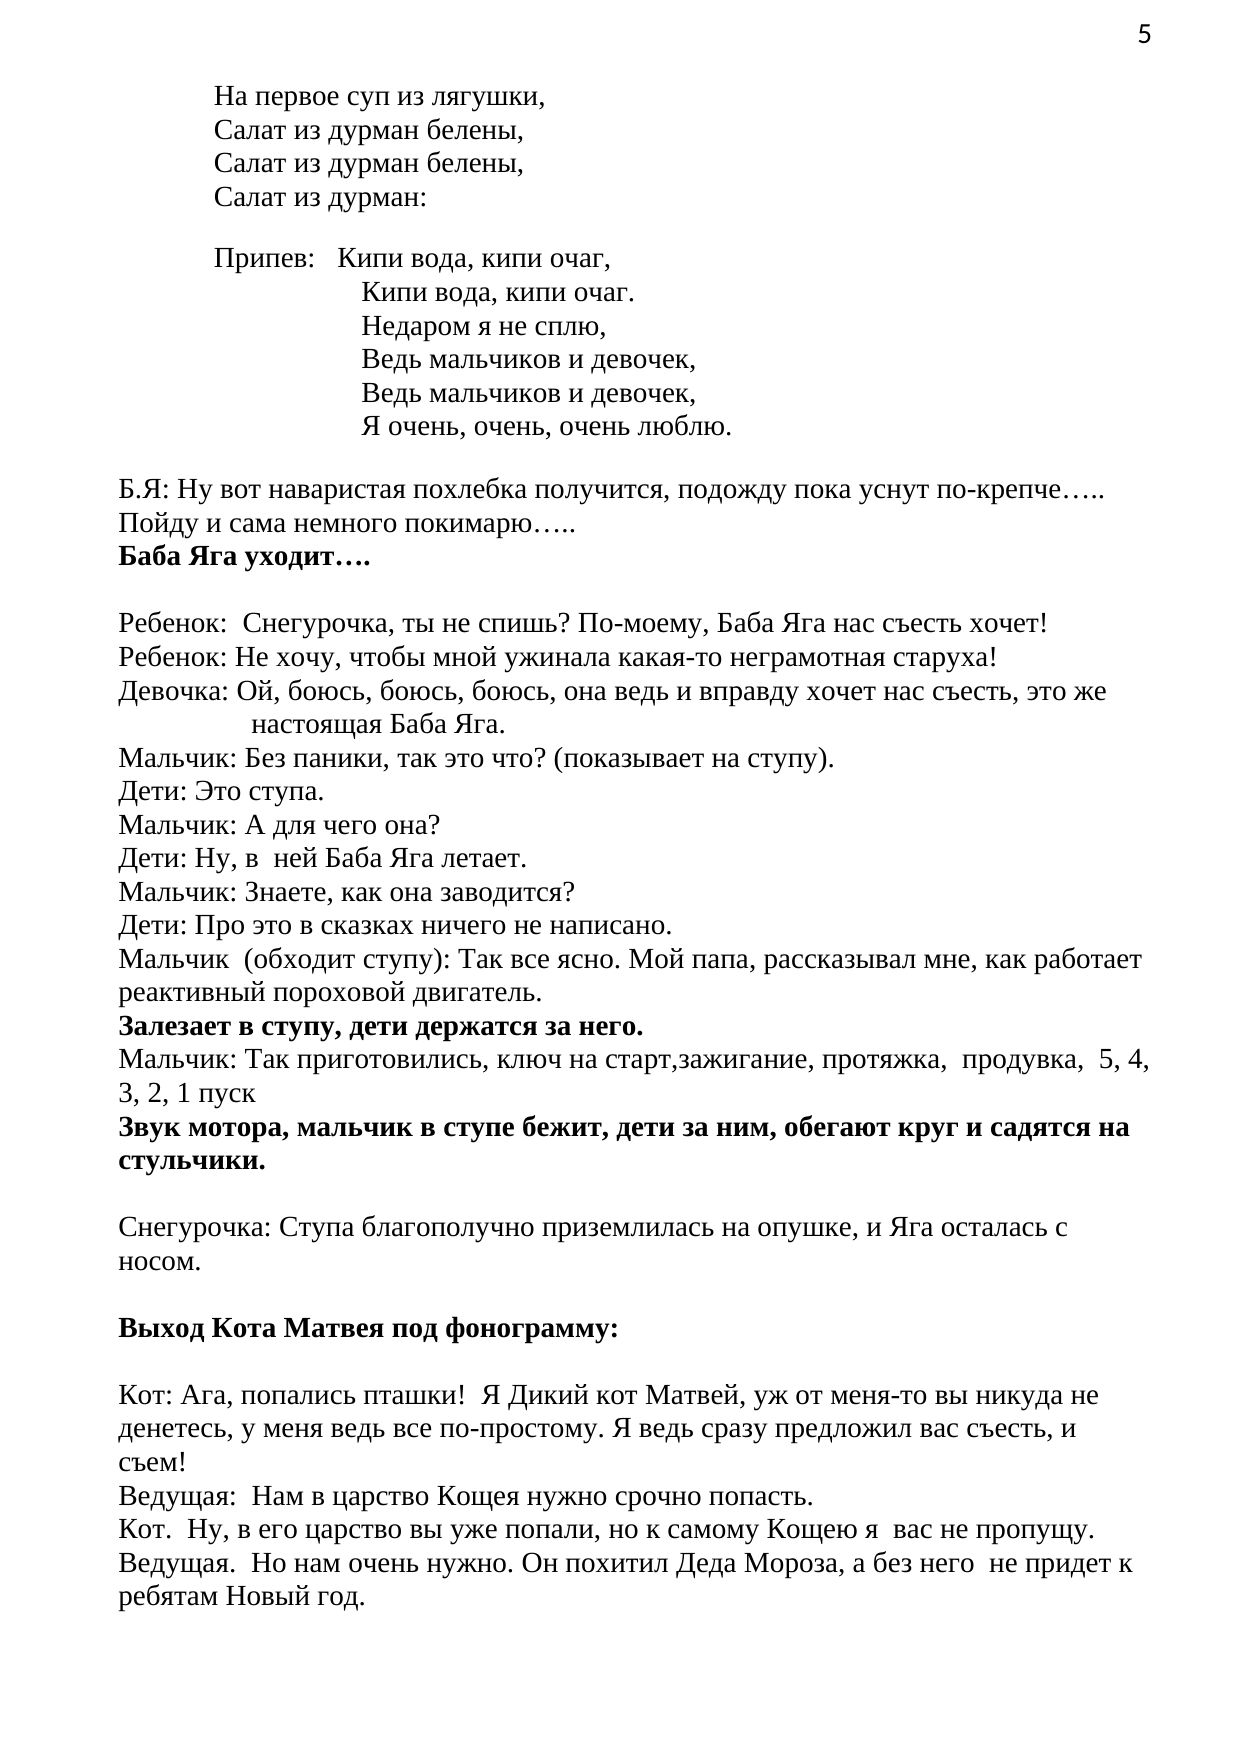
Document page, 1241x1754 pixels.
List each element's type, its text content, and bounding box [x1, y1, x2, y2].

text Девочка: Ой, боюсь, боюсь, боюсь, она ведь и вправду хочет нас съесть, это же настоящая Баба Яга. [118, 673, 1152, 740]
text Недаром я не сплю, [325, 308, 1152, 341]
text Салат из дурман белены, [177, 146, 1152, 179]
text Мальчик: Знаете, как она заводится? [118, 874, 1152, 907]
text Мальчик: Так приготовились, ключ на старт,зажигание, протяжка, продувка, 5, 4, 3, 2, 1 пуск [118, 1042, 1152, 1109]
text Салат из дурман белены, [177, 112, 1152, 146]
text Кот: Ага, попались пташки! Я Дикий кот Матвей, уж от меня-то вы никуда не денетесь, у меня ведь все по-простому. Я ведь сразу предложил вас съесть, и съем! [118, 1377, 1152, 1478]
text Звук мотора, мальчик в ступе бежит, дети за ним, обегают круг и садятся на стульчики. [118, 1109, 1152, 1176]
text Кот. Ну, в его царство вы уже попали, но к самому Кощею я вас не пропущу. [118, 1511, 1152, 1545]
text Мальчик (обходит ступу): Так все ясно. Мой папа, рассказывал мне, как работает реактивный пороховой двигатель. [118, 941, 1152, 1008]
text Салат из дурман: [177, 179, 1152, 213]
text Дети: Ну, в ней Баба Яга летает. [118, 840, 1152, 874]
text Дети: Это ступа. [118, 773, 1152, 807]
text Ребенок: Снегурочка, ты не спишь? По-моему, Баба Яга нас съесть хочет! [118, 606, 1152, 639]
text На первое суп из лягушки, [177, 78, 1152, 112]
text Дети: Про это в сказках ничего не написано. [118, 907, 1152, 941]
text Ведущая: Нам в царство Кощея нужно срочно попасть. [118, 1478, 1152, 1511]
text Ведь мальчиков и девочек, [325, 341, 1152, 375]
text Я очень, очень, очень люблю. [325, 408, 1152, 442]
text Мальчик: А для чего она? [118, 807, 1152, 840]
text Баба Яга уходит…. [118, 538, 1152, 572]
text Снегурочка: Ступа благополучно приземлилась на опушке, и Яга осталась с носом. [118, 1209, 1152, 1276]
text Ведь мальчиков и девочек, [325, 375, 1152, 408]
text Припев: Кипи вода, кипи очаг, [177, 241, 1152, 274]
text Мальчик: Без паники, так это что? (показывает на ступу). [118, 740, 1152, 773]
text Залезает в ступу, дети держатся за него. [118, 1008, 1152, 1042]
text Б.Я: Ну вот наваристая похлебка получится, подожду пока уснут по-крепче….. Пойду и сама немного покимарю….. [118, 471, 1152, 538]
text Ведущая. Но нам очень нужно. Он похитил Деда Мороза, а без него не придет к ребятам Новый год. [118, 1545, 1152, 1612]
text Кипи вода, кипи очаг. [325, 274, 1152, 308]
text Выход Кота Матвея под фонограмму: [118, 1310, 1152, 1343]
text Ребенок: Не хочу, чтобы мной ужинала какая-то неграмотная старуха! [118, 639, 1152, 673]
